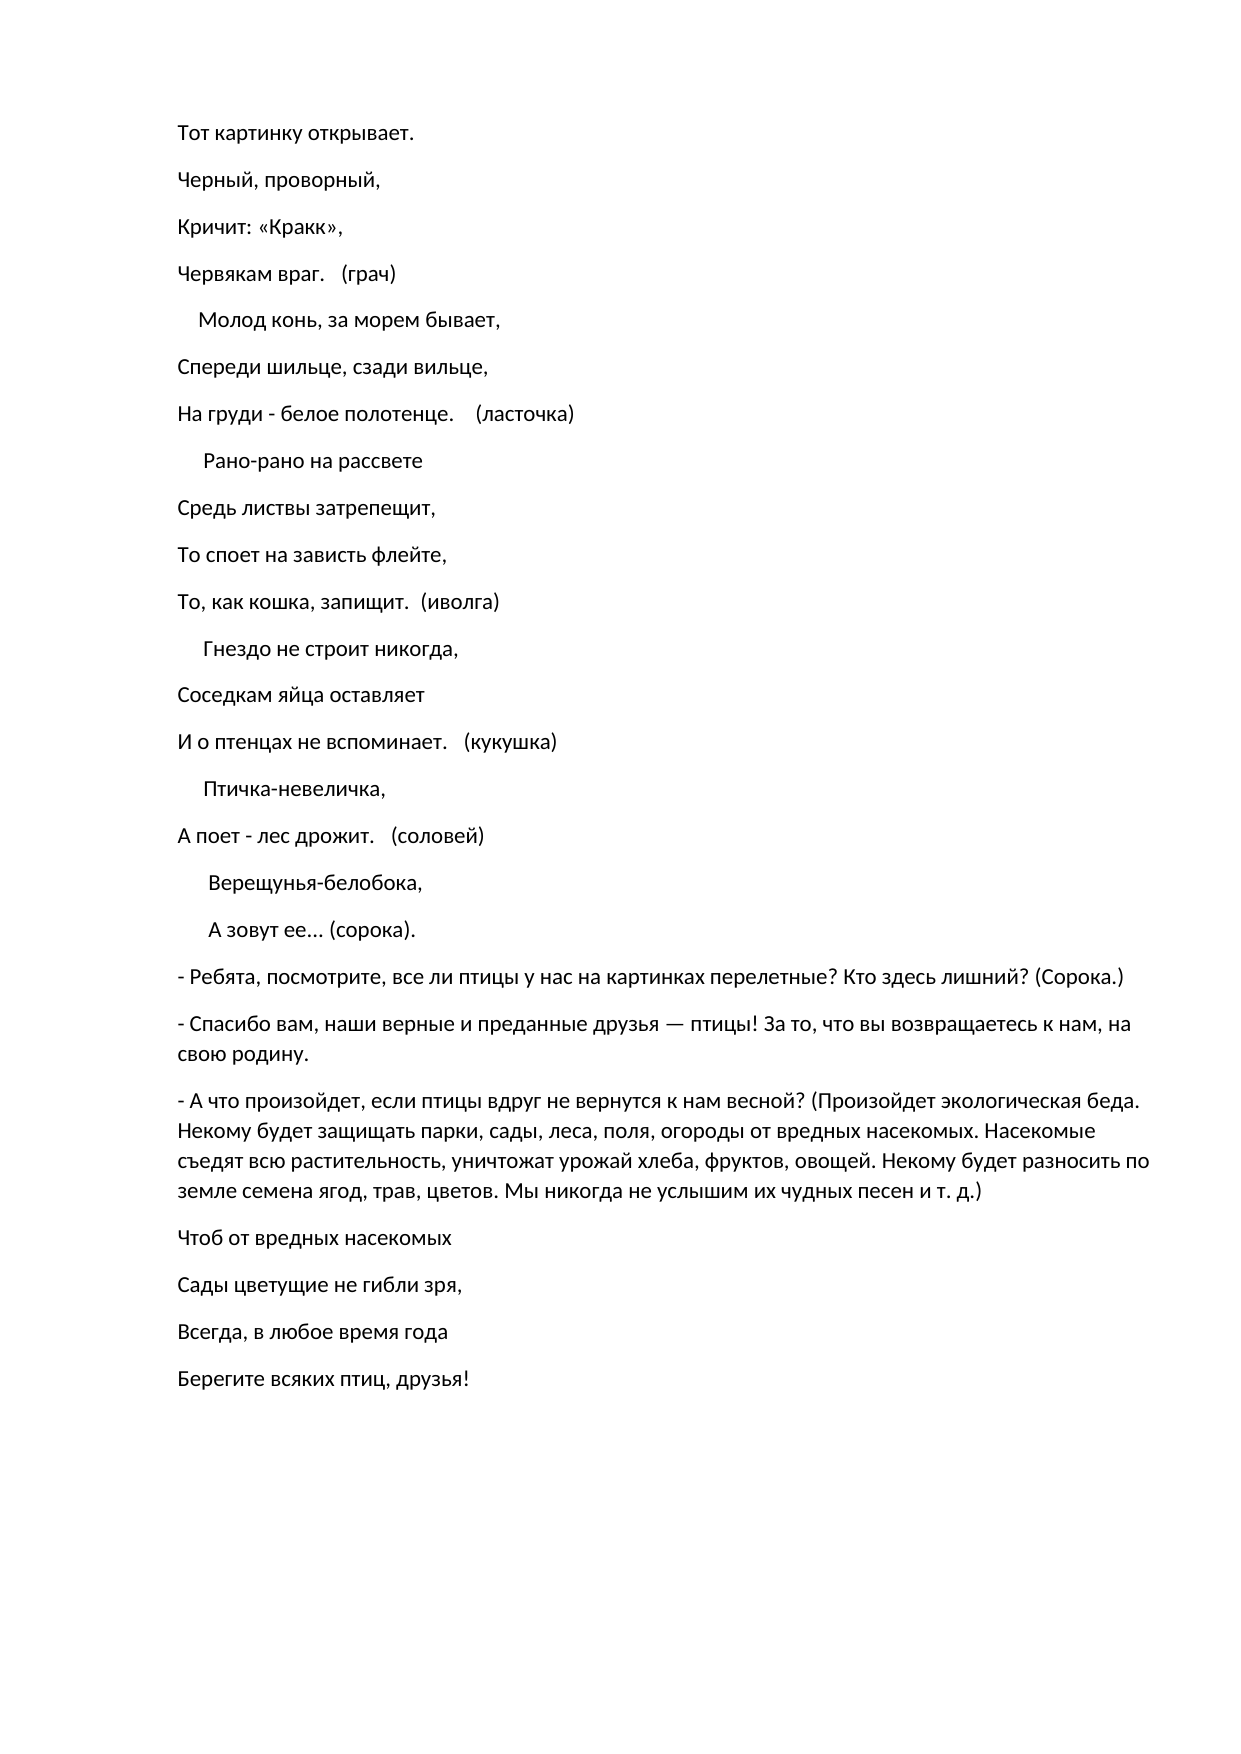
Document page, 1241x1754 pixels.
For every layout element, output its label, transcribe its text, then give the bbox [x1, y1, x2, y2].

text Кричит: «Кракк», [177, 212, 1152, 240]
text Всегда, в любое время года [177, 1317, 1152, 1345]
text - Ребята, посмотрите, все ли птицы у нас на картинках перелетные? Кто здесь лишний? (Сорока.) [177, 962, 1152, 990]
text Спереди шильце, сзади вильце, [177, 352, 1152, 381]
text Молод конь, за морем бывает, [177, 306, 1152, 334]
text - Спасибо вам, наши верные и преданные друзья — птицы! За то, что вы возвращаетесь к нам, на свою родину. [177, 1009, 1152, 1067]
text Соседкам яйца оставляет [177, 681, 1152, 709]
text Берегите всяких птиц, друзья! [177, 1364, 1152, 1392]
text Верещунья-белобока, [177, 868, 1152, 896]
text - А что произойдет, если птицы вдруг не вернутся к нам весной? (Произойдет экологическая беда. Некому будет защищать парки, сады, леса, поля, огороды от вредных насекомых. Насекомые съедят всю растительность, уничтожат урожай хлеба, фруктов, овощей. Некому будет разносить по земле семена ягод, трав, цветов. Мы никогда не услышим их чудных песен и т. д.) [177, 1086, 1152, 1204]
text То, как кошка, запищит. (иволга) [177, 587, 1152, 615]
text Средь листвы затрепещит, [177, 493, 1152, 521]
text И о птенцах не вспоминает. (кукушка) [177, 727, 1152, 756]
text Гнездо не строит никогда, [177, 634, 1152, 662]
text Сады цветущие не гибли зря, [177, 1270, 1152, 1298]
text На груди - белое полотенце. (ласточка) [177, 399, 1152, 427]
text А зовут ее... (сорока). [177, 915, 1152, 943]
text Рано-рано на рассвете [177, 446, 1152, 474]
text Червякам враг. (грач) [177, 259, 1152, 287]
text Черный, проворный, [177, 165, 1152, 193]
text Тот картинку открывает. [177, 118, 1152, 146]
text А поет - лес дрожит. (соловей) [177, 821, 1152, 849]
text Птичка-невеличка, [177, 774, 1152, 802]
text Чтоб от вредных насекомых [177, 1223, 1152, 1251]
text То споет на зависть флейте, [177, 540, 1152, 568]
